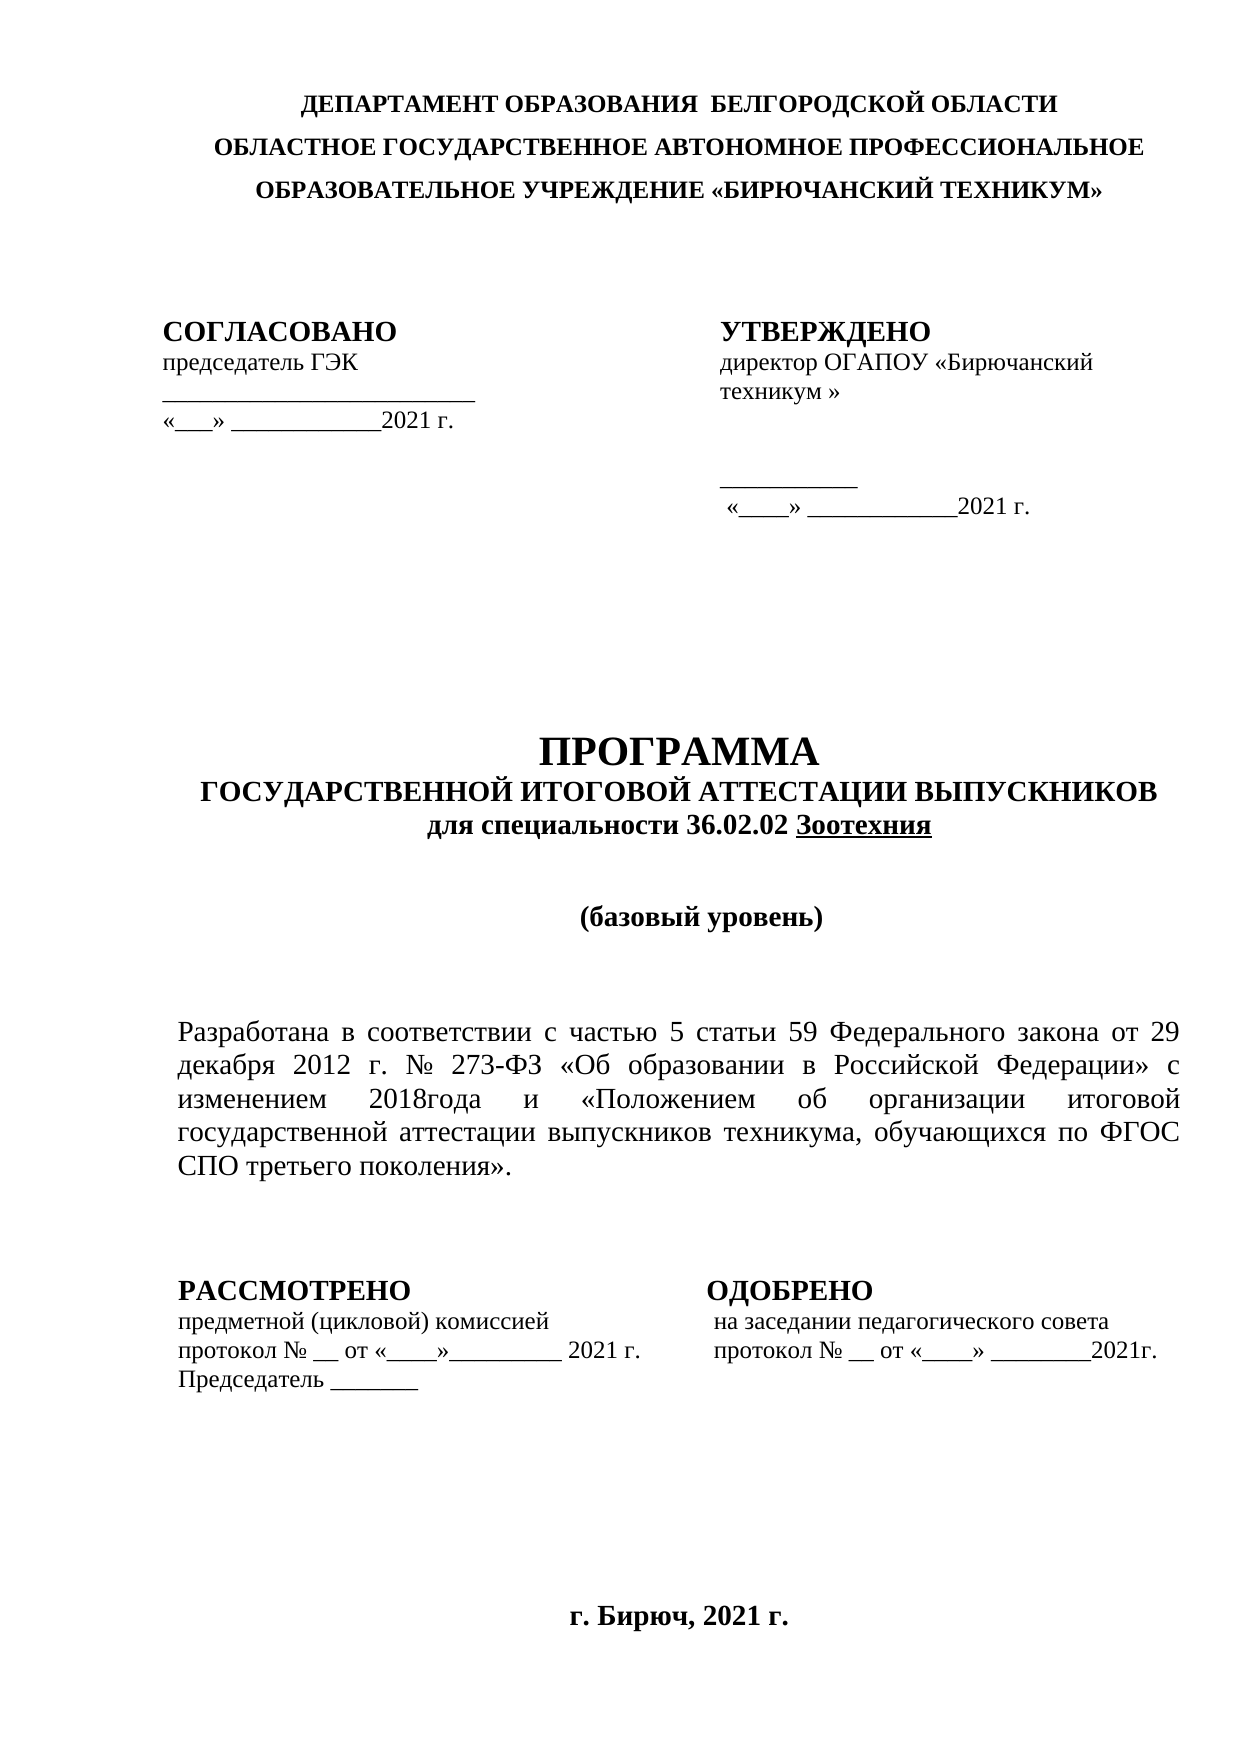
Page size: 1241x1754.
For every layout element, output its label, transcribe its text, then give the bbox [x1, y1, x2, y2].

text ДЕПАРТАМЕНТ ОБРАЗОВАНИЯ БЕЛГОРОДСКОЙ ОБЛАСТИ [177, 89, 1181, 117]
text ГОСУДАРСТВЕННОЙ ИТОГОВОЙ АТТЕСТАЦИИ ВЫПУСКНИКОВ [177, 774, 1181, 807]
text г. Бирюч, 2021 г. [177, 1598, 1181, 1632]
table_header СОГЛАСОВАНО председатель ГЭК _________________________ «___» ____________2021 г. [151, 314, 709, 549]
text ОБЛАСТНОЕ ГОСУДАРСТВЕННОЕ АВТОНОМНОЕ ПРОФЕССИОНАЛЬНОЕ ОБРАЗОВАТЕЛЬНОЕ УЧРЕЖДЕНИЕ «БИРЮЧАНСКИЙ ТЕХНИКУМ» [177, 132, 1181, 204]
text для специальности 36.02.02 Зоотехния [177, 807, 1181, 841]
table_header ОДОБРЕНО на заседании педагогического совета протокол № __ от «____» ________2021г. [658, 1273, 1192, 1392]
text Разработана в соответствии с частью 5 статьи 59 Федерального закона от 29 декабря 2012 г. № 273-ФЗ «Об образовании в Российской Федерации» с изменением 2018года и «Положением об организации итоговой государственной аттестации выпускников техникума, обучающихся по ФГОС СПО третьего поколения». [177, 1014, 1181, 1182]
text ПРОГРАММА [177, 726, 1181, 774]
text (базовый уровень) [177, 899, 1181, 932]
table_header РАССМОТРЕНО предметной (цикловой) комиссией протокол № __ от «____»_________ 2021 г. Председатель _______ [166, 1273, 658, 1392]
table_header УТВЕРЖДЕНО директор ОГАПОУ «Бирючанский техникум » ___________ «____» ____________2021 г. [709, 314, 1207, 549]
